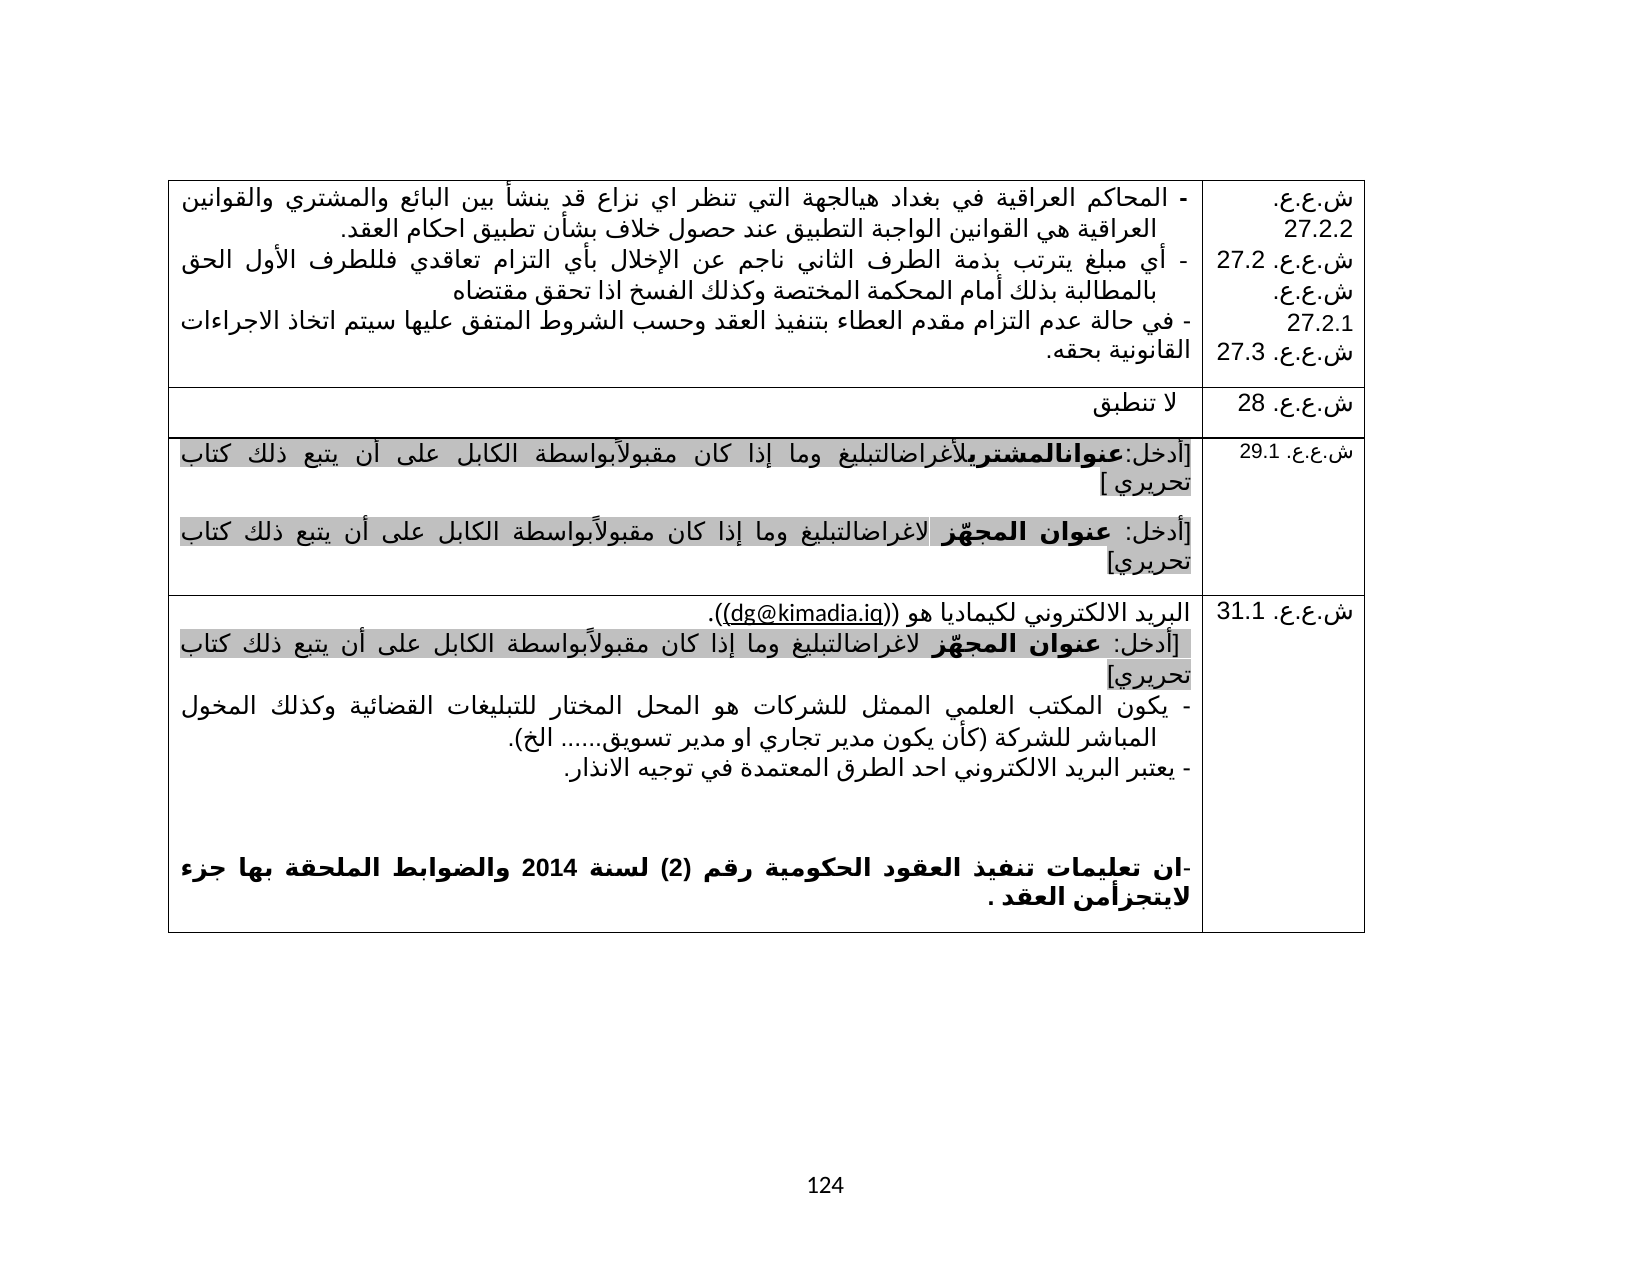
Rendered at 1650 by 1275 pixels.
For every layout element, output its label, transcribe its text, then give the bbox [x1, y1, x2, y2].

table_cell ش.ع.ع. 27.2.2 ش.ع.ع. 27.2 ش.ع.ع. 27.2.1 ش.ع.ع. 27.3 [1203, 181, 1364, 387]
table_cell - المحاكم العراقية في بغداد هيالجهة التي تنظر اي نزاع قد ينشأ بين البائع والمشتري والقوانين العراقية هي القوانين الواجبة التطبيق عند حصول خلاف بشأن تطبيق احكام العقد. - أي مبلغ يترتب بذمة الطرف الثاني ناجم عن الإخلال بأي التزام تعاقدي فللطرف الأول الحق بالمطالبة بذلك أمام المحكمة المختصة وكذلك الفسخ اذا تحقق مقتضاه - في حالة عدم التزام مقدم العطاء بتنفيذ العقد وحسب الشروط المتفق عليها سيتم اتخاذ الاجراءات القانونية بحقه. [169, 181, 1202, 387]
table_cell البريد الالكتروني لكيماديا هو ((dg@kimadia.iq)). [أدخل: عنوان المجهّز لاغراضالتبليغ وما إذا كان مقبولاًبواسطة الكابل على أن يتبع ذلك كتاب تحريري] - يكون المكتب العلمي الممثل للشركات هو المحل المختار للتبليغات القضائية وكذلك المخول المباشر للشركة (كأن يكون مدير تجاري او مدير تسويق...... الخ). - يعتبر البريد الالكتروني احد الطرق المعتمدة في توجيه الانذار. -ان تعليمات تنفيذ العقود الحكومية رقم (2) لسنة 2014 والضوابط الملحقة بها جزء لايتجزأمن العقد . [169, 596, 1202, 932]
table_cell [أدخل:عنوانالمشتريلأغراضالتبليغ وما إذا كان مقبولاًبواسطة الكابل على أن يتبع ذلك كتاب تحريري ] [أدخل: عنوان المجهّز لاغراضالتبليغ وما إذا كان مقبولاًبواسطة الكابل على أن يتبع ذلك كتاب تحريري] [169, 439, 1202, 595]
table_cell ش.ع.ع. 31.1 [1203, 596, 1364, 932]
table_cell ش.ع.ع. 29.1 [1203, 439, 1364, 595]
table_cell لا تنطبق [169, 388, 1202, 437]
table_cell ش.ع.ع. 28 [1203, 388, 1364, 437]
